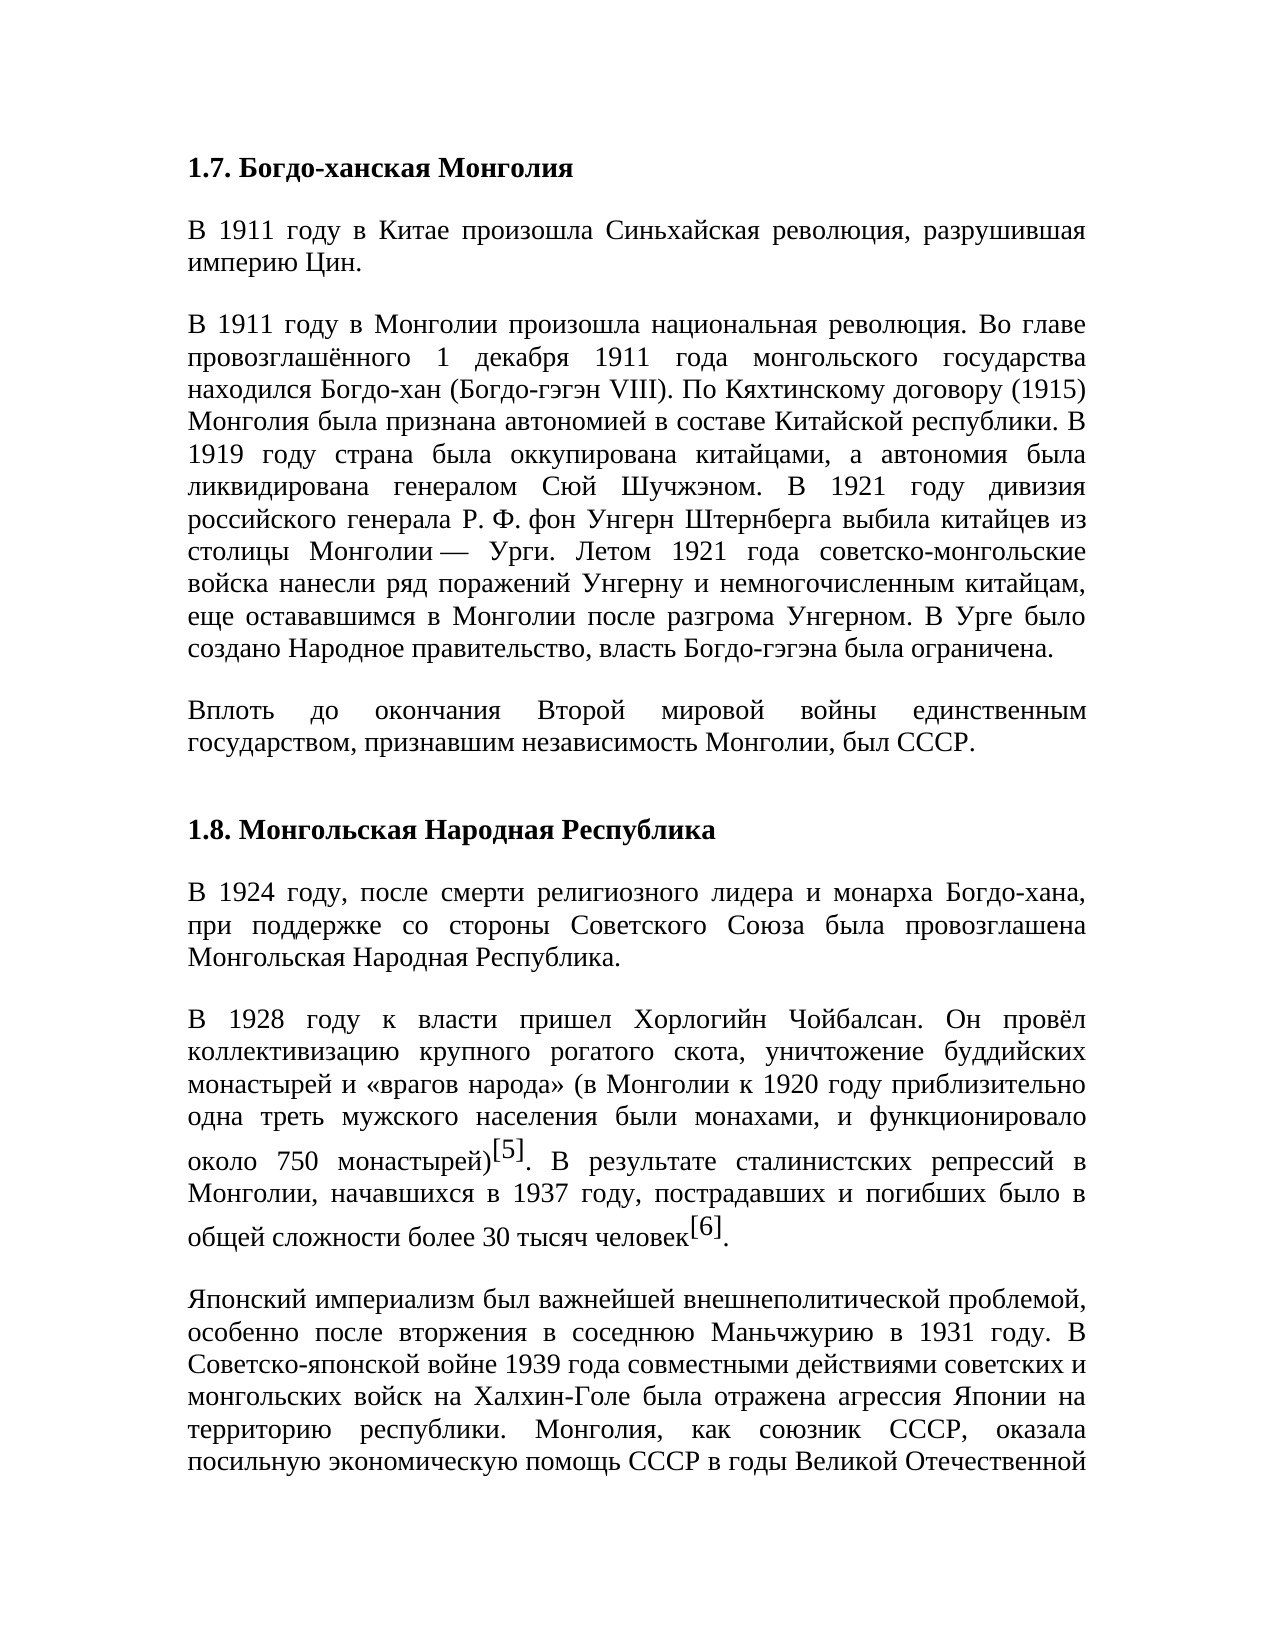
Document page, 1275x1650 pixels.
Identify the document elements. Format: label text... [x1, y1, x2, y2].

text В 1928 году к власти пришел Хорлогийн Чойбалсан. Он провёл коллективизацию крупного рогатого скота, уничтожение буддийских монастырей и «врагов народа» (в Монголии к 1920 году приблизительно одна треть мужского населения были монахами, и функционировало около 750 монастырей)[5]. В результате сталинистских репрессий в Монголии, начавшихся в 1937 году, пострадавших и погибших было в общей сложности более 30 тысяч человек[6]. [187, 1002, 1087, 1253]
text В 1911 году в Монголии произошла национальная революция. Во главе провозглашённого 1 декабря 1911 года монгольского государства находился Богдо-хан (Богдо-гэгэн VIII). По Кяхтинскому договору (1915) Монголия была признана автономией в составе Китайской республики. В 1919 году страна была оккупирована китайцами, а автономия была ликвидирована генералом Сюй Шучжэном. В 1921 году дивизия российского генерала Р. Ф. фон Унгерн Штернберга выбила китайцев из столицы Монголии — Урги. Летом 1921 года советско-монгольские войска нанесли ряд поражений Унгерну и немногочисленным китайцам, еще остававшимся в Монголии после разгрома Унгерном. В Урге было создано Народное правительство, власть Богдо-гэгэна была ограничена. [187, 307, 1087, 664]
list 1.8. Монгольская Народная Республика [187, 812, 1087, 846]
list 1.7. Богдо-ханская Монголия [187, 150, 1087, 183]
text Вплоть до окончания Второй мировой войны единственным государством, признавшим независимость Монголии, был СССР. [187, 693, 1087, 758]
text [187, 1282, 1087, 1477]
text В 1924 году, после смерти религиозного лидера и монарха Богдо-хана, при поддержке со стороны Советского Союза была провозглашена Монгольская Народная Республика. [187, 875, 1087, 973]
text В 1911 году в Китае произошла Синьхайская революция, разрушившая империю Цин. [187, 213, 1087, 278]
